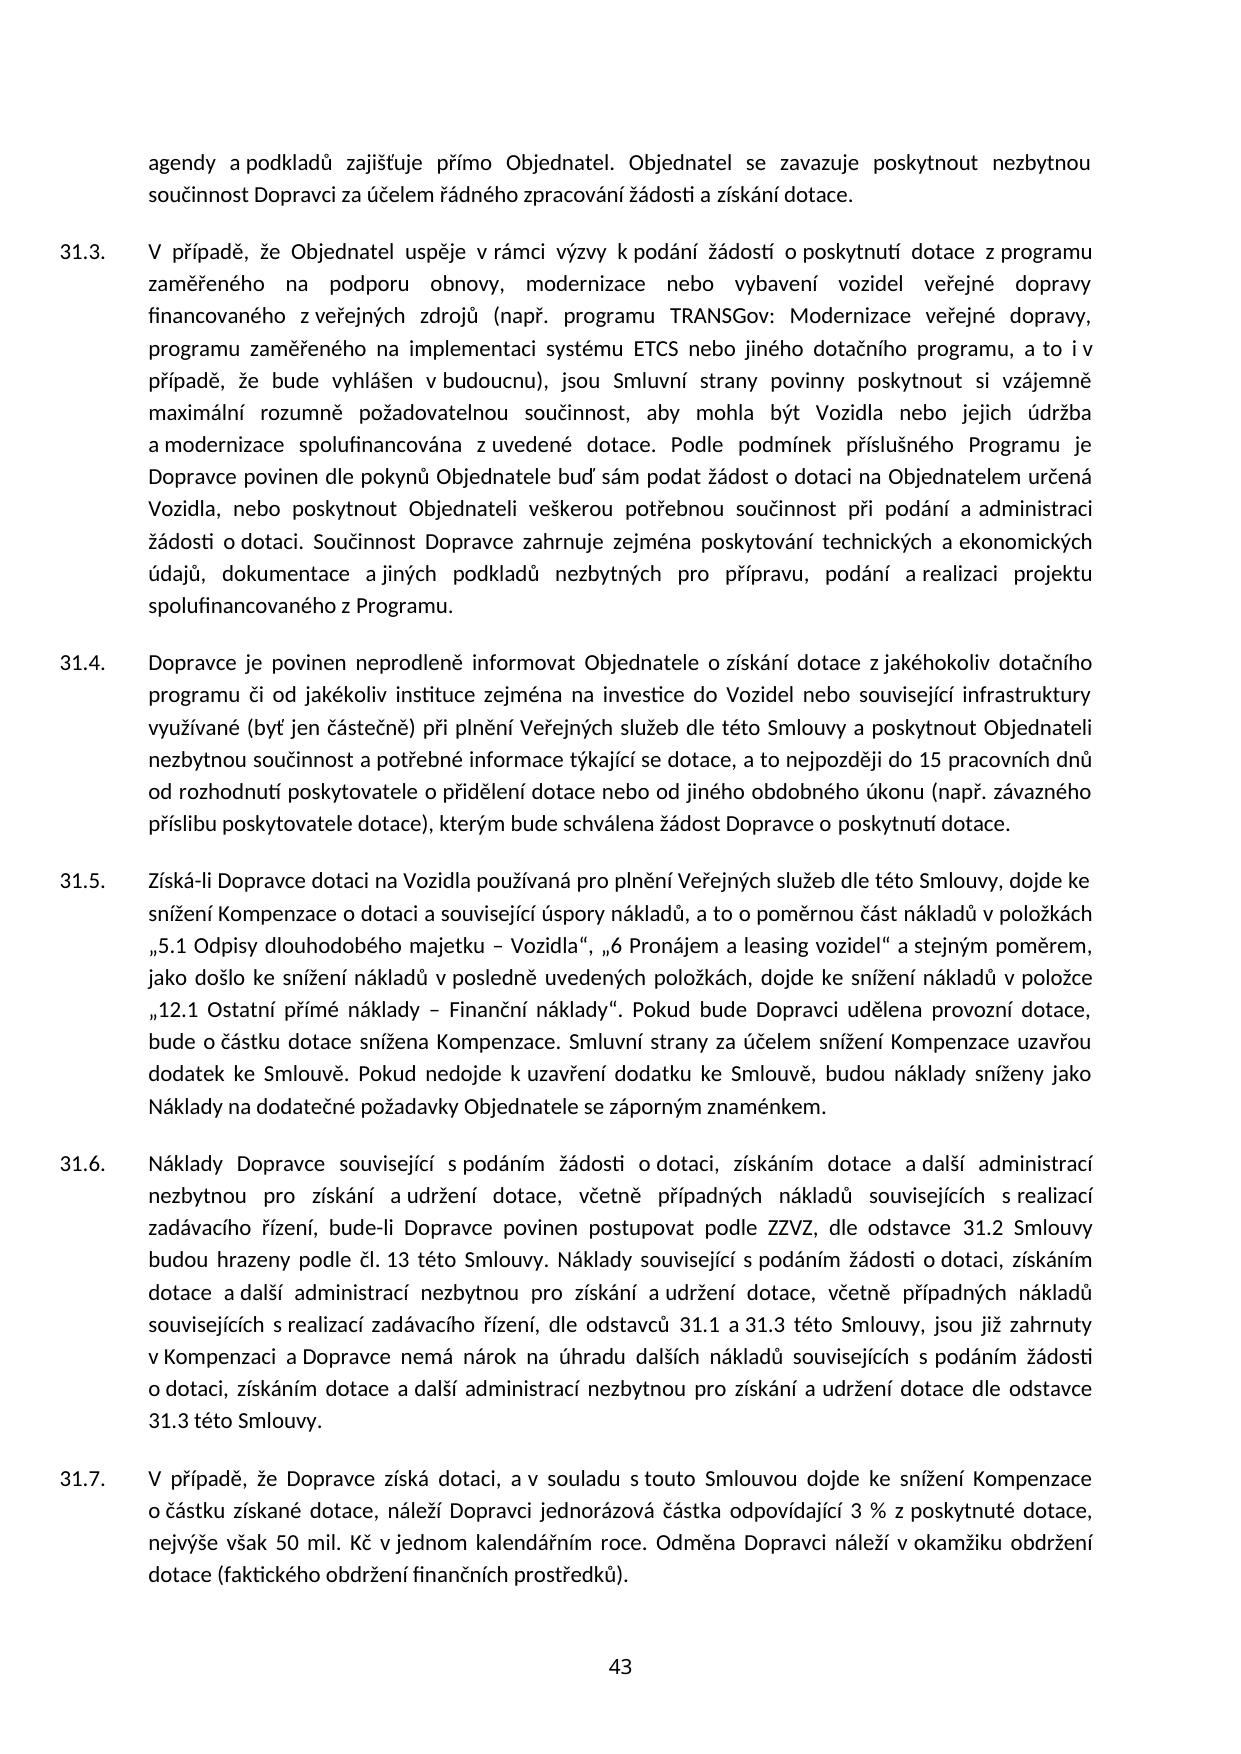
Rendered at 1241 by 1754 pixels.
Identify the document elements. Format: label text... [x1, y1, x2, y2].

text Získá-li Dopravce dotaci na Vozidla používaná pro plnění Veřejných služeb dle této Smlouvy, dojde ke snížení Kompenzace o dotaci a související úspory nákladů, a to o poměrnou část nákladů v položkách „5.1 Odpisy dlouhodobého majetku – Vozidla“, „6 Pronájem a leasing vozidel“ a stejným poměrem, jako došlo ke snížení nákladů v posledně uvedených položkách, dojde ke snížení nákladů v položce „12.1 Ostatní přímé náklady – Finanční náklady“. Pokud bude Dopravci udělena provozní dotace, bude o částku dotace snížena Kompenzace. Smluvní strany za účelem snížení Kompenzace uzavřou dodatek ke Smlouvě. Pokud nedojde k uzavření dodatku ke Smlouvě, budou náklady sníženy jako Náklady na dodatečné požadavky Objednatele se záporným znaménkem. [59, 866, 1093, 1120]
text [59, 148, 1093, 208]
text V případě, že Dopravce získá dotaci, a v souladu s touto Smlouvou dojde ke snížení Kompenzace o částku získané dotace, náleží Dopravci jednorázová částka odpovídající 3 % z poskytnuté dotace, nejvýše však 50 mil. Kč v jednom kalendářním roce. Odměna Dopravci náleží v okamžiku obdržení dotace (faktického obdržení finančních prostředků). [59, 1464, 1093, 1588]
text V případě, že Objednatel uspěje v rámci výzvy k podání žádostí o poskytnutí dotace z programu zaměřeného na podporu obnovy, modernizace nebo vybavení vozidel veřejné dopravy financovaného z veřejných zdrojů (např. programu TRANSGov: Modernizace veřejné dopravy, programu zaměřeného na implementaci systému ETCS nebo jiného dotačního programu, a to i v případě, že bude vyhlášen v budoucnu), jsou Smluvní strany povinny poskytnout si vzájemně maximální rozumně požadovatelnou součinnost, aby mohla být Vozidla nebo jejich údržba a modernizace spolufinancována z uvedené dotace. Podle podmínek příslušného Programu je Dopravce povinen dle pokynů Objednatele buď sám podat žádost o dotaci na Objednatelem určená Vozidla, nebo poskytnout Objednateli veškerou potřebnou součinnost při podání a administraci žádosti o dotaci. Součinnost Dopravce zahrnuje zejména poskytování technických a ekonomických údajů, dokumentace a jiných podkladů nezbytných pro přípravu, podání a realizaci projektu spolufinancovaného z Programu. [59, 237, 1093, 619]
text Náklady Dopravce související s podáním žádosti o dotaci, získáním dotace a další administrací nezbytnou pro získání a udržení dotace, včetně případných nákladů souvisejících s realizací zadávacího řízení, bude-li Dopravce povinen postupovat podle ZZVZ, dle odstavce 31.2 Smlouvy budou hrazeny podle čl. 13 této Smlouvy. Náklady související s podáním žádosti o dotaci, získáním dotace a další administrací nezbytnou pro získání a udržení dotace, včetně případných nákladů souvisejících s realizací zadávacího řízení, dle odstavců 31.1 a 31.3 této Smlouvy, jsou již zahrnuty v Kompenzaci a Dopravce nemá nárok na úhradu dalších nákladů souvisejících s podáním žádosti o dotaci, získáním dotace a další administrací nezbytnou pro získání a udržení dotace dle odstavce 31.3 této Smlouvy. [59, 1149, 1093, 1434]
text Dopravce je povinen neprodleně informovat Objednatele o získání dotace z jakéhokoliv dotačního programu či od jakékoliv instituce zejména na investice do Vozidel nebo související infrastruktury využívané (byť jen částečně) při plnění Veřejných služeb dle této Smlouvy a poskytnout Objednateli nezbytnou součinnost a potřebné informace týkající se dotace, a to nejpozději do 15 pracovních dnů od rozhodnutí poskytovatele o přidělení dotace nebo od jiného obdobného úkonu (např. závazného příslibu poskytovatele dotace), kterým bude schválena žádost Dopravce o poskytnutí dotace. [59, 648, 1093, 837]
